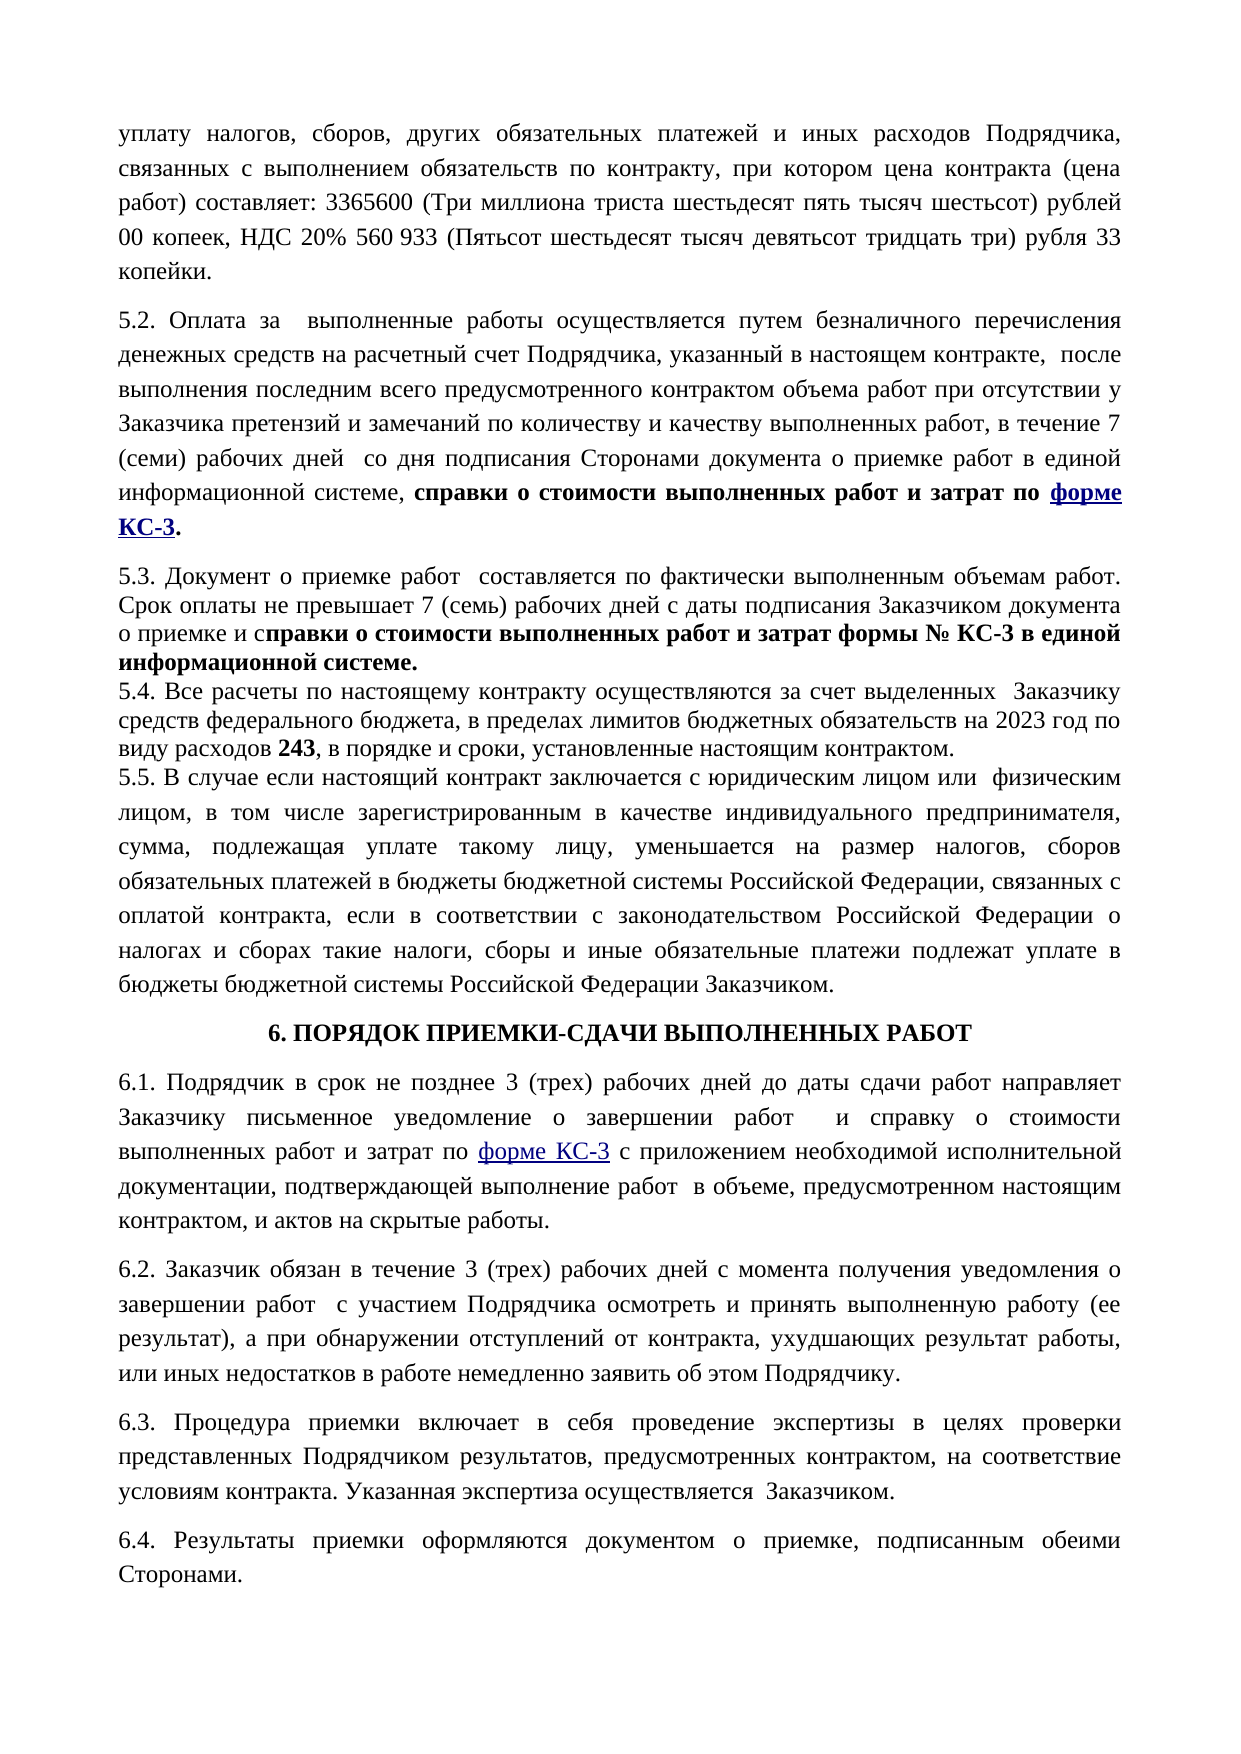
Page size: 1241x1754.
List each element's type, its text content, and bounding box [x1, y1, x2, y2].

text 5.2. Оплата за выполненные работы осуществляется путем безналичного перечисления денежных средств на расчетный счет Подрядчика, указанный в настоящем контракте, после выполнения последним всего предусмотренного контрактом объема работ при отсутствии у Заказчика претензий и замечаний по количеству и качеству выполненных работ, в течение 7 (семи) рабочих дней со дня подписания Сторонами документа о приемке работ в единой информационной системе, справки о стоимости выполненных работ и затрат по форме КС-3. [118, 305, 1122, 541]
text 6.2. Заказчик обязан в течение 3 (трех) рабочих дней с момента получения уведомления о завершении работ с участием Подрядчика осмотреть и принять выполненную работу (ее результат), а при обнаружении отступлений от контракта, ухудшающих результат работы, или иных недостатков в работе немедленно заявить об этом Подрядчику. [118, 1254, 1122, 1386]
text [118, 118, 1122, 285]
text 5.4. Все расчеты по настоящему контракту осуществляются за счет выделенных Заказчику средств федерального бюджета, в пределах лимитов бюджетных обязательств на 2023 год по виду расходов 243, в порядке и сроки, установленные настоящим контрактом. [118, 676, 1122, 762]
text 6.3. Процедура приемки включает в себя проведение экспертизы в целях проверки представленных Подрядчиком результатов, предусмотренных контрактом, на соответствие условиям контракта. Указанная экспертиза осуществляется Заказчиком. [118, 1407, 1122, 1504]
text 5.3. Документ о приемке работ составляется по фактически выполненным объемам работ. Срок оплаты не превышает 7 (семь) рабочих дней с даты подписания Заказчиком документа о приемке и справки о стоимости выполненных работ и затрат формы № КС-3 в единой информационной системе. [118, 561, 1122, 676]
text 5.5. В случае если настоящий контракт заключается с юридическим лицом или физическим лицом, в том числе зарегистрированным в качестве индивидуального предпринимателя, сумма, подлежащая уплате такому лицу, уменьшается на размер налогов, сборов обязательных платежей в бюджеты бюджетной системы Российской Федерации, связанных с оплатой контракта, если в соответствии с законодательством Российской Федерации о налогах и сборах такие налоги, сборы и иные обязательные платежи подлежат уплате в бюджеты бюджетной системы Российской Федерации Заказчиком. [118, 762, 1122, 998]
text 6.4. Результаты приемки оформляются документом о приемке, подписанным обеими Сторонами. [118, 1525, 1122, 1588]
text 6.1. Подрядчик в срок не позднее 3 (трех) рабочих дней до даты сдачи работ направляет Заказчику письменное уведомление о завершении работ и справку о стоимости выполненных работ и затрат по форме КС-3 с приложением необходимой исполнительной документации, подтверждающей выполнение работ в объеме, предусмотренном настоящим контрактом, и актов на скрытые работы. [118, 1067, 1122, 1234]
text 6. ПОРЯДОК ПРИЕМКИ-СДАЧИ ВЫПОЛНЕННЫХ РАБОТ [118, 1018, 1122, 1047]
